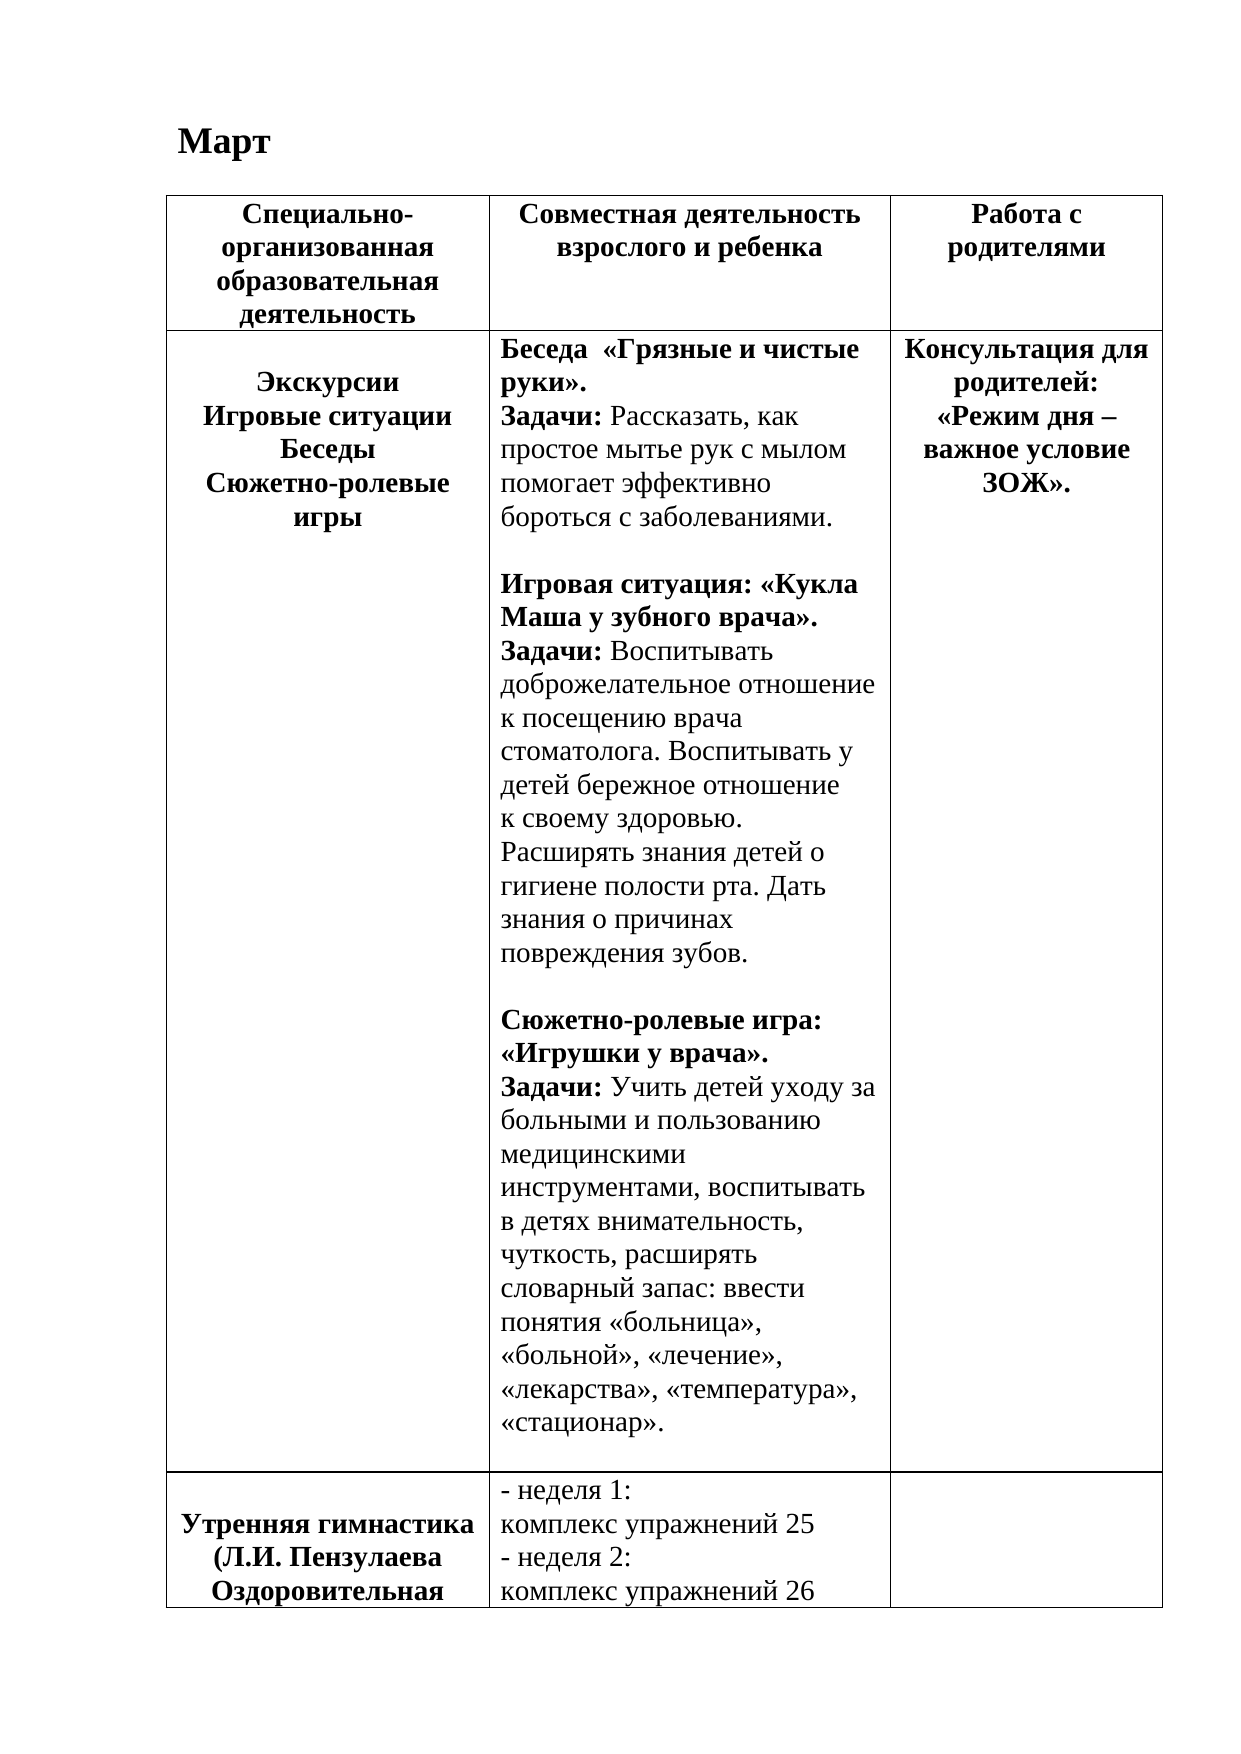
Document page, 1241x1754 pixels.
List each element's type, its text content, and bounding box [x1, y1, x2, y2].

table_header Специально-организованная образовательная деятельность [167, 196, 489, 330]
text Март [177, 118, 1152, 161]
table_header Работа с родителями [891, 196, 1162, 330]
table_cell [490, 1473, 890, 1607]
table_cell [891, 1473, 1162, 1607]
table_cell Беседа «Грязные и чистые руки». Задачи: Рассказать, как простое мытье рук с мылом помогает эффективно бороться с заболеваниями. Игровая ситуация: «Кукла Маша у зубного врача». Задачи: Воспитывать доброжелательное отношение к посещению врача стоматолога. Воспитывать у детей бережное отношение к своему здоровью. Расширять знания детей о гигиене полости рта. Дать знания о причинах повреждения зубов. Сюжетно-ролевые игра: «Игрушки у врача». Задачи: Учить детей уходу за больными и пользованию медицинскими инструментами, воспитывать в детях внимательность, чуткость, расширять словарный запас: ввести понятия «больница», «больной», «лечение», «лекарства», «температура», «стационар». [490, 331, 890, 1471]
table_header Совместная деятельность взрослого и ребенка [490, 196, 890, 330]
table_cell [167, 1473, 489, 1607]
table_cell Консультация для родителей: «Режим дня – важное условие ЗОЖ». [891, 331, 1162, 1471]
table_cell Экскурсии Игровые ситуации Беседы Сюжетно-ролевые игры [167, 331, 489, 1471]
